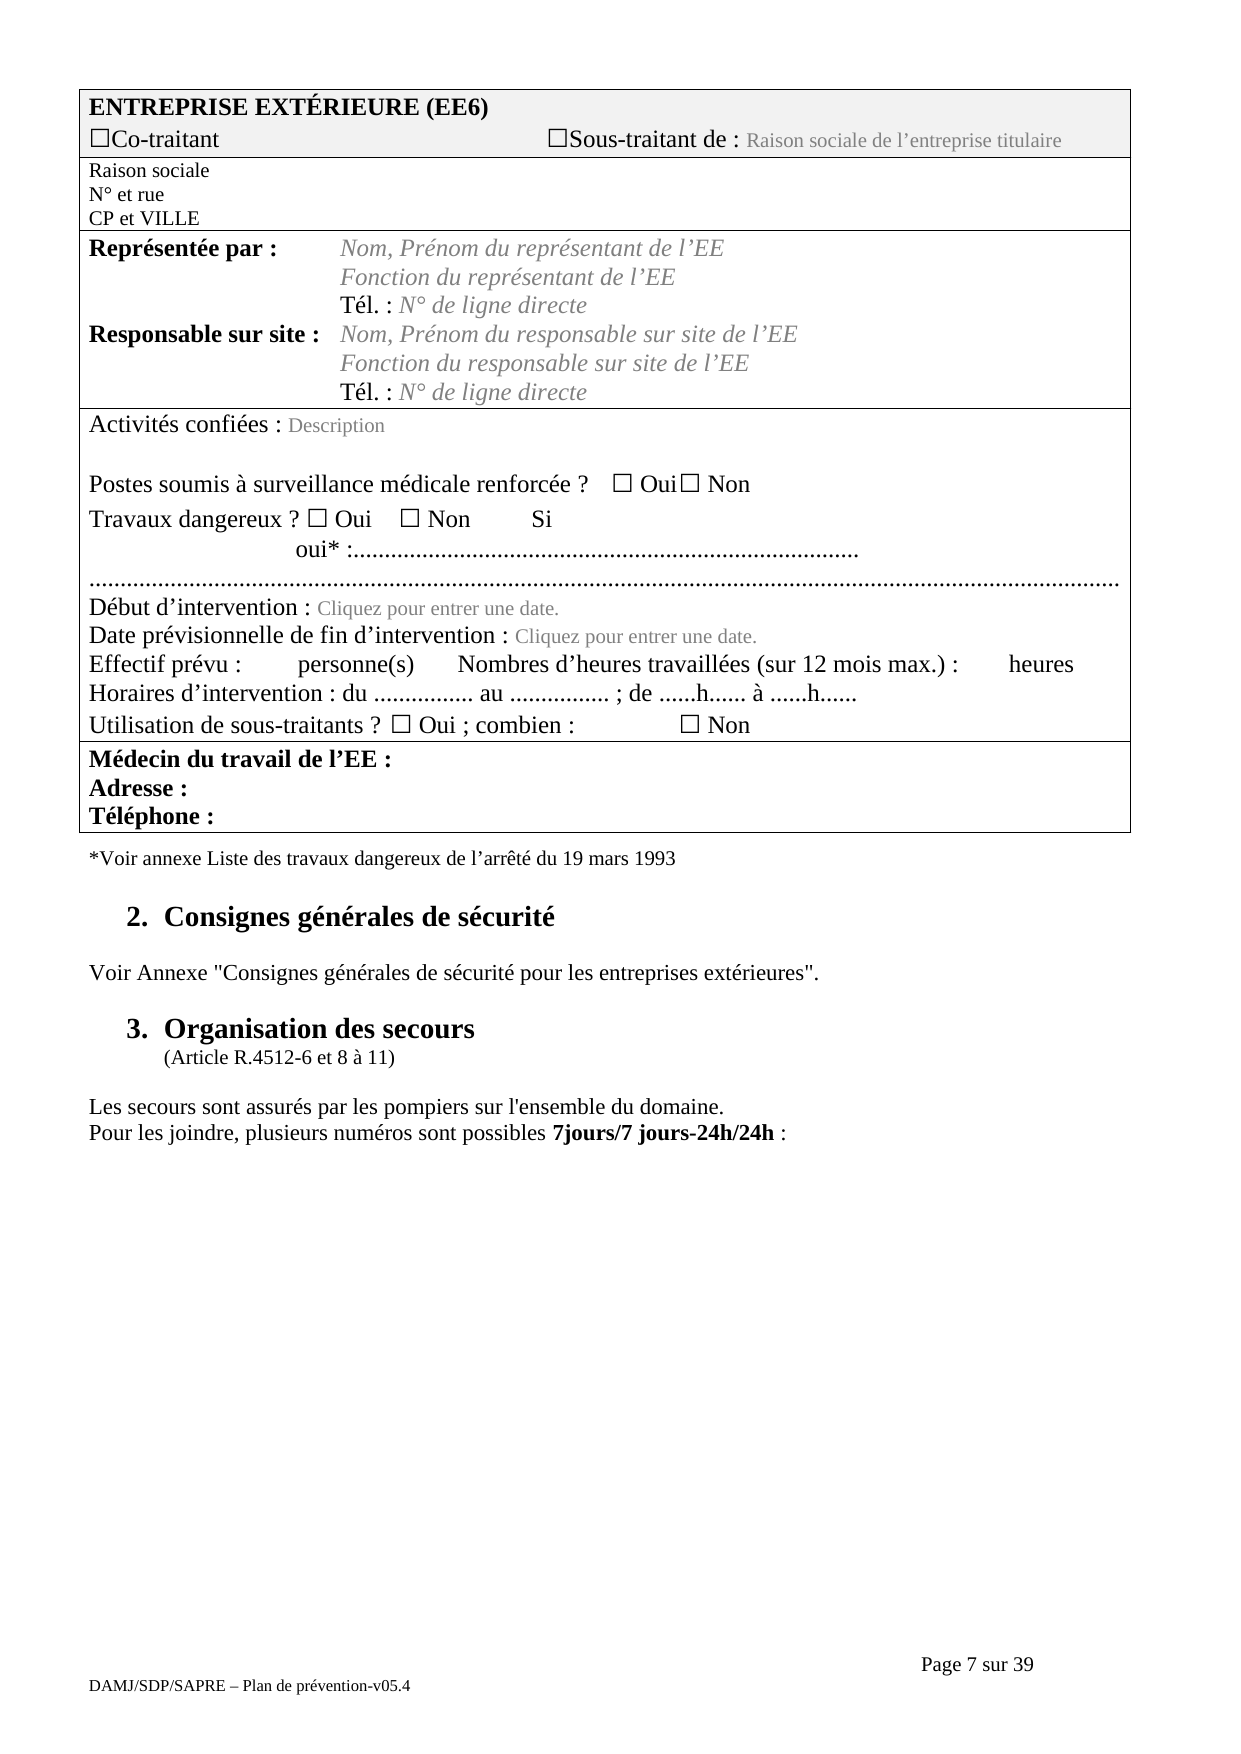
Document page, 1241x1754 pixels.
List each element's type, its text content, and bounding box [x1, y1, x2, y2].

list Pour les joindre, plusieurs numéros sont possibles 7jours/7 jours-24h/24h : [89, 1119, 1122, 1146]
text Début d’intervention : [89, 592, 1122, 621]
list (Article R.4512-6 et 8 à 11) [164, 1045, 1122, 1069]
list Les secours sont assurés par les pompiers sur l'ensemble du domaine. [89, 1093, 1122, 1119]
subtitle Consignes générales de sécurité [126, 899, 1122, 932]
text Représentée par : [80, 231, 1130, 262]
text Activités confiées : [89, 409, 1122, 437]
text *Voir annexe Liste des travaux dangereux de l’arrêté du 19 mars 1993 [89, 846, 1122, 870]
text Travaux dangereux ? Oui Non Si oui* :................................................................................. [89, 500, 1122, 563]
text Responsable sur site : [89, 319, 1122, 348]
text Effectif prévu : personne(s) Nombres d’heures travaillées (sur 12 mois max.) : heures [89, 649, 1122, 678]
text Tél. : [89, 291, 1122, 319]
text Adresse : [89, 773, 1122, 798]
text Utilisation de sous-traitants ? Oui ; combien : Non [89, 707, 1122, 741]
text Voir Annexe "Consignes générales de sécurité pour les entreprises extérieures". [89, 958, 1122, 985]
text Médecin du travail de l’EE : [80, 742, 1130, 773]
text ..................................................................................................................................................................... [89, 563, 1122, 592]
subtitle Organisation des secours [126, 1011, 1122, 1045]
text Date prévisionnelle de fin d’intervention : [89, 621, 1122, 649]
text ENTREPRISE EXTÉRIEURE (EE6) [80, 90, 1130, 121]
text Tél. : [80, 377, 1130, 408]
text Co-traitant Sous-traitant de : [80, 121, 1130, 157]
text Téléphone : [80, 798, 1130, 832]
text Postes soumis à surveillance médicale renforcée ? Oui Non [89, 466, 1122, 500]
text Horaires d’intervention : du ................ au ................ ; de ......h...... à ......h...... [89, 678, 1122, 707]
